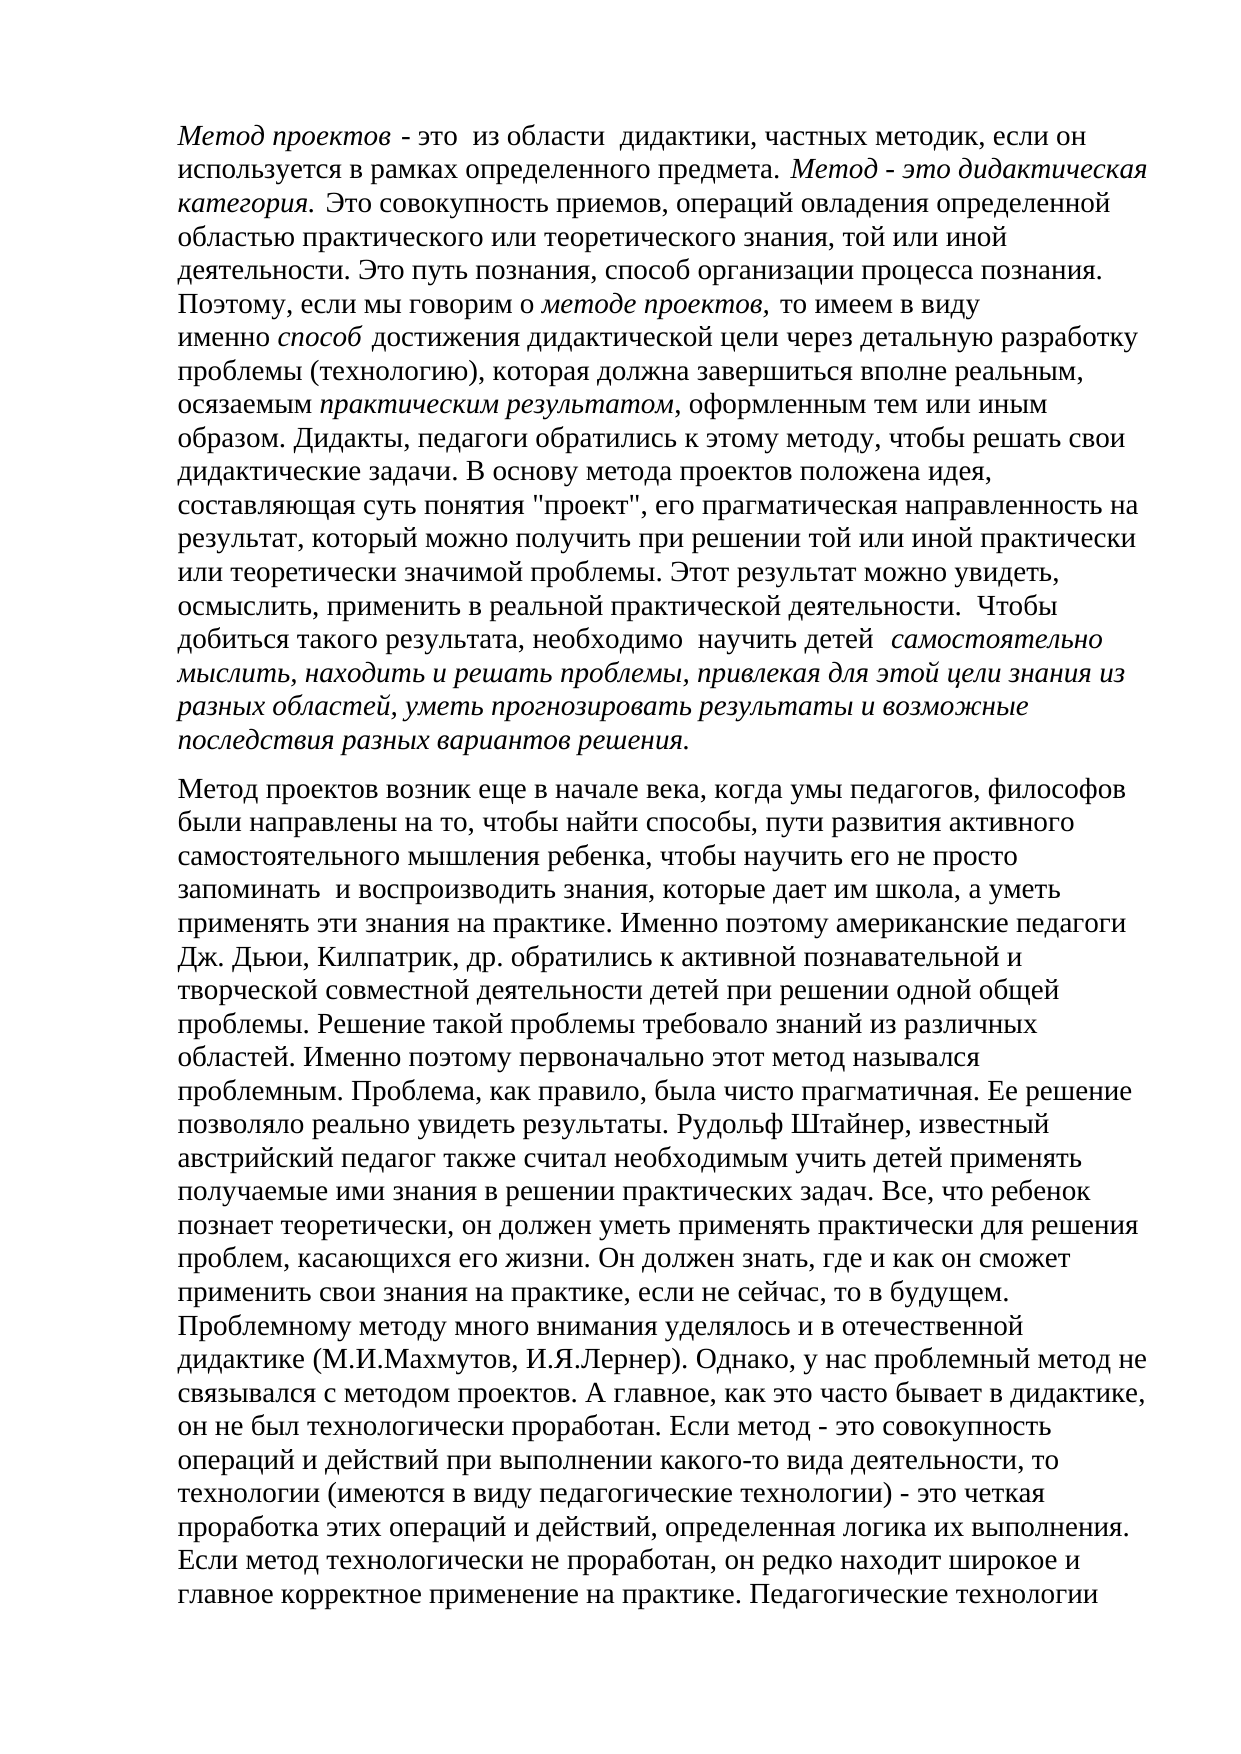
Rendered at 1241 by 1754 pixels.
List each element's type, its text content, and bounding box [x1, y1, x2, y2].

text Метод проектов - это из области дидактики, частных методик, если он используется в рамках определенного предмета. Метод - это дидактическая категория. Это совокупность приемов, операций овладения определенной областью практического или теоретического знания, той или иной деятельности. Это путь познания, способ организации процесса познания. Поэтому, если мы говорим о методе проектов, то имеем в виду именно способ достижения дидактической цели через детальную разработку проблемы (технологию), которая должна завершиться вполне реальным, осязаемым практическим результатом, оформленным тем или иным образом. Дидакты, педагоги обратились к этому методу, чтобы решать свои дидактические задачи. В основу метода проектов положена идея, составляющая суть понятия "проект", его прагматическая направленность на результат, который можно получить при решении той или иной практически или теоретически значимой проблемы. Этот результат можно увидеть, осмыслить, применить в реальной практической деятельности. Чтобы добиться такого результата, необходимо научить детей самостоятельно мыслить, находить и решать проблемы, привлекая для этой цели знания из разных областей, уметь прогнозировать результаты и возможные последствия разных вариантов решения. [177, 118, 1152, 755]
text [177, 771, 1152, 1609]
